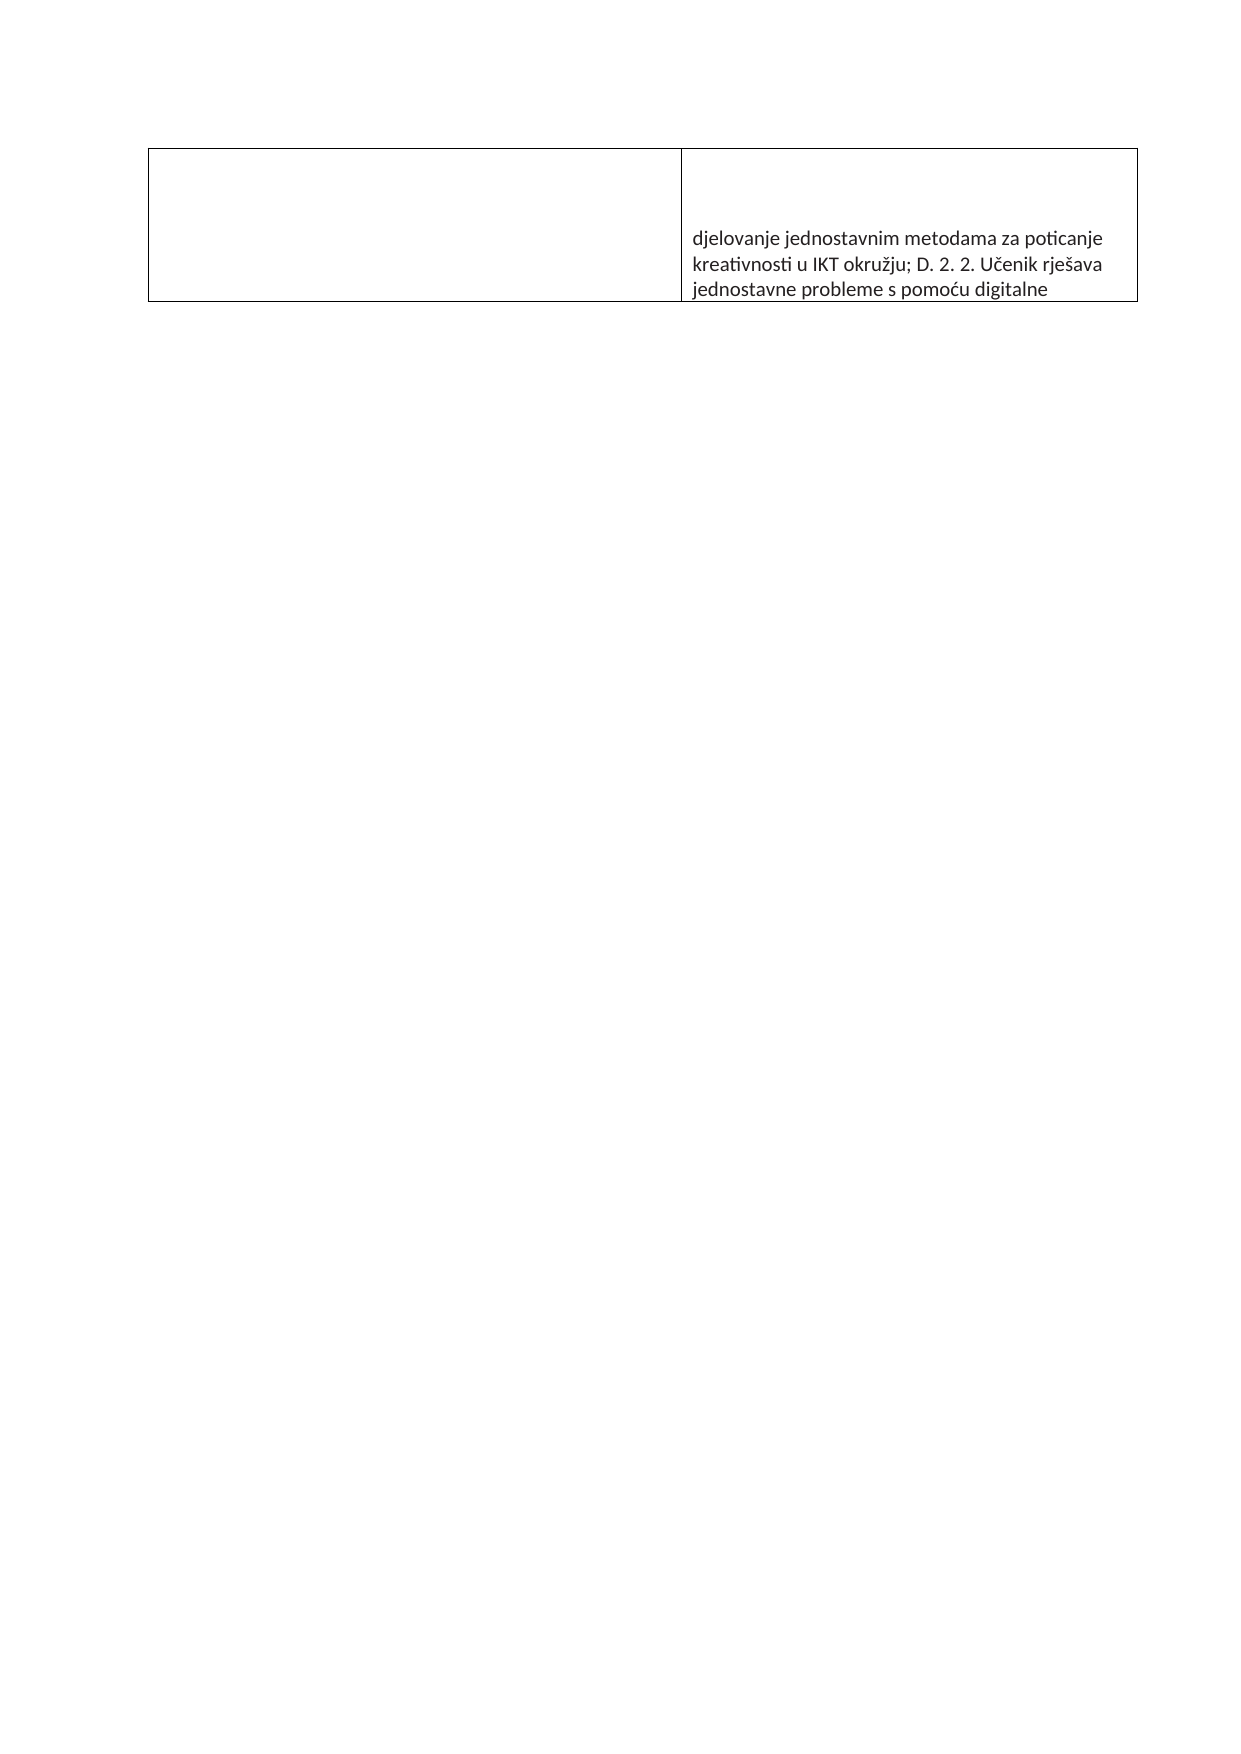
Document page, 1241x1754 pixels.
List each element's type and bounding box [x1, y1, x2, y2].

table_cell [149, 149, 681, 301]
